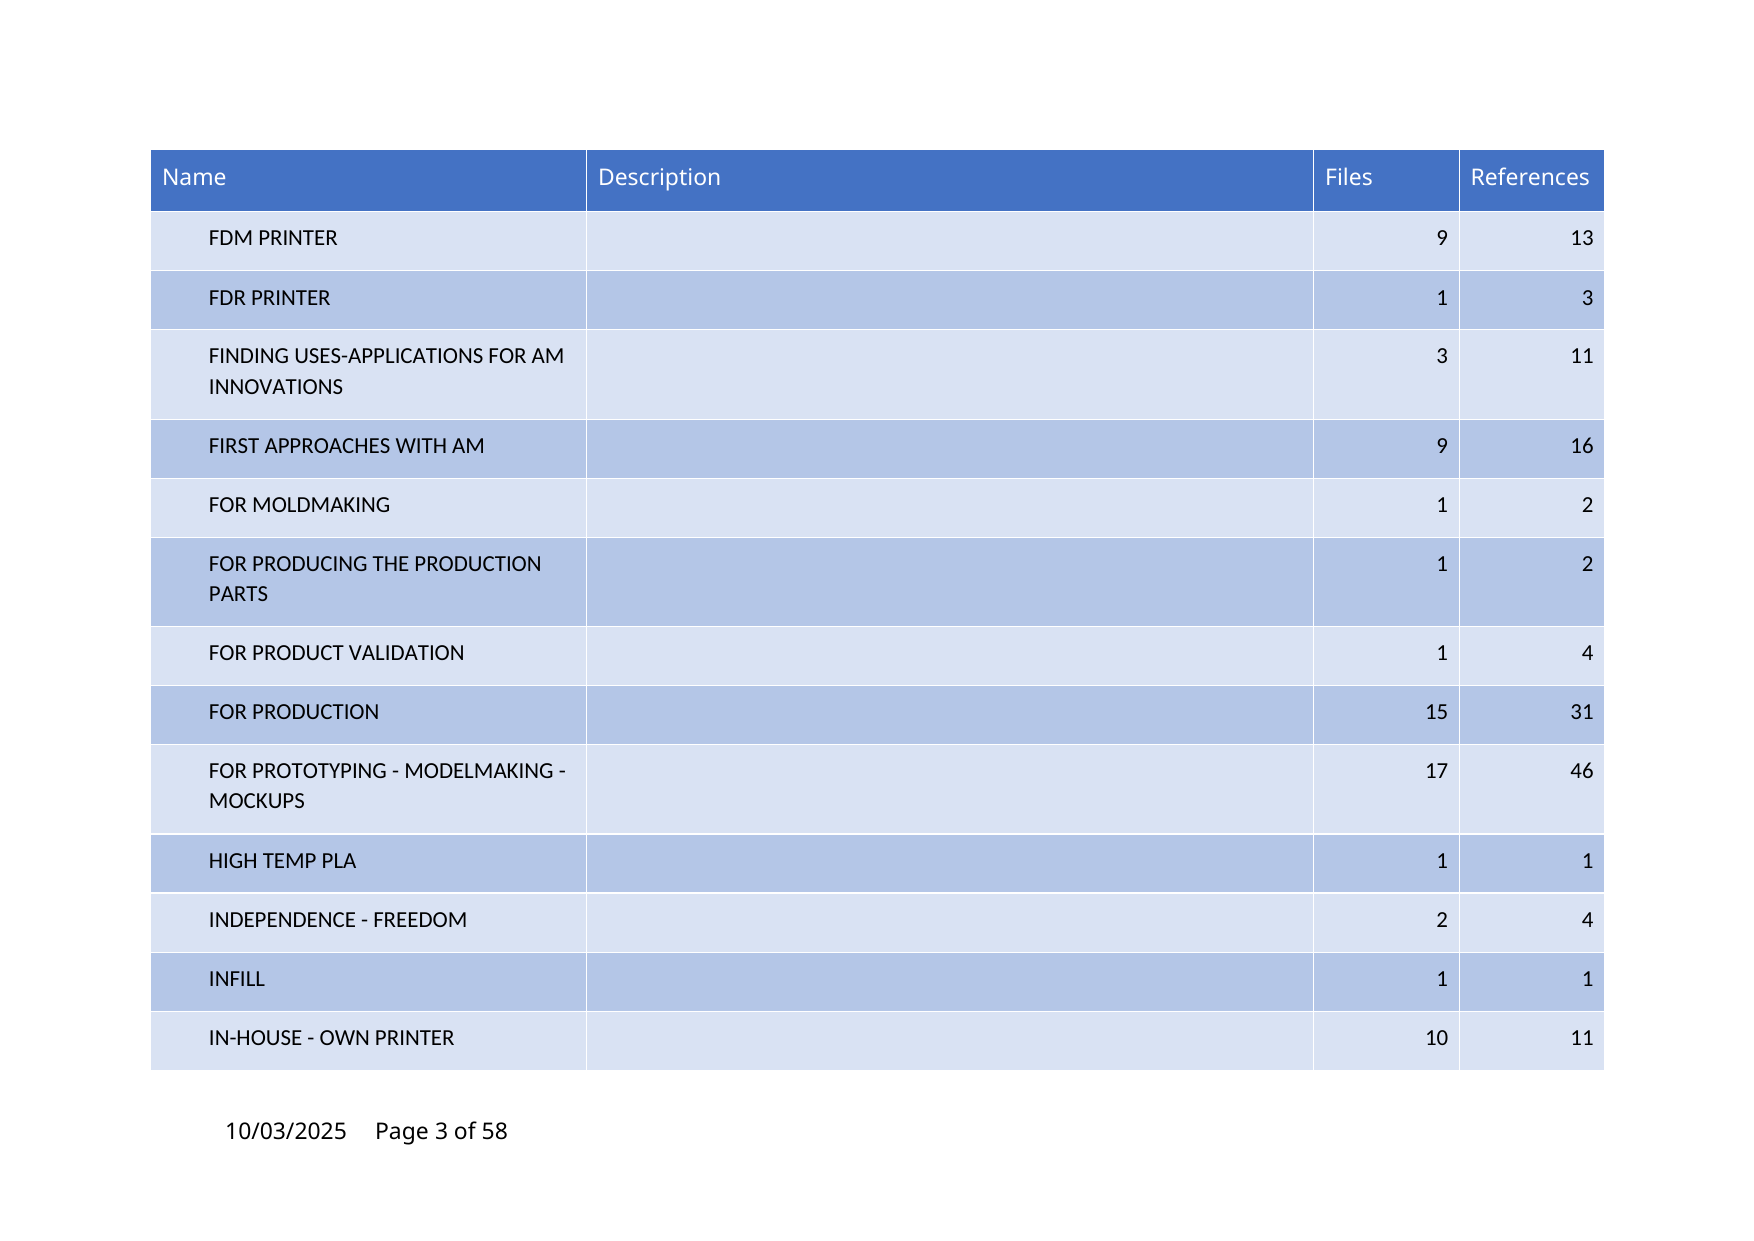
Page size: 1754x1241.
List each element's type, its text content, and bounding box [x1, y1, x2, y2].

table_cell [587, 953, 1313, 1011]
table_cell 3 [1460, 271, 1604, 329]
table_cell INDEPENDENCE - FREEDOM [151, 894, 586, 952]
table_cell 1 [1314, 479, 1459, 537]
table_cell 11 [1460, 330, 1604, 419]
table_header Description [587, 150, 1313, 211]
table_cell [587, 271, 1313, 329]
table_cell 1 [1314, 627, 1459, 685]
table_cell 1 [1460, 835, 1604, 892]
table_cell [587, 686, 1313, 744]
table_cell INFILL [151, 953, 586, 1011]
table_cell 16 [1460, 420, 1604, 478]
table_cell 1 [1314, 271, 1459, 329]
table_cell [587, 835, 1313, 892]
table_cell 4 [1460, 894, 1604, 952]
table_cell [587, 894, 1313, 952]
table_cell 2 [1460, 479, 1604, 537]
table_cell FOR PRODUCTION [151, 686, 586, 744]
table_cell HIGH TEMP PLA [151, 835, 586, 892]
table_cell [587, 420, 1313, 478]
table_cell 2 [1460, 538, 1604, 626]
table_cell FOR MOLDMAKING [151, 479, 586, 537]
table_cell 9 [1314, 420, 1459, 478]
table_cell 1 [1314, 953, 1459, 1011]
table_cell 1 [1460, 953, 1604, 1011]
table_cell FIRST APPROACHES WITH AM [151, 420, 586, 478]
table_cell 1 [1314, 538, 1459, 626]
table_cell 4 [1460, 627, 1604, 685]
table_cell [587, 538, 1313, 626]
table_cell [587, 479, 1313, 537]
table_cell 46 [1460, 745, 1604, 833]
table_cell 17 [1314, 745, 1459, 833]
table_cell 13 [1460, 212, 1604, 270]
table_header Name [151, 150, 586, 211]
table_cell 2 [1314, 894, 1459, 952]
table_cell 10 [1314, 1012, 1459, 1070]
table_cell 31 [1460, 686, 1604, 744]
table_header Files [1314, 150, 1459, 211]
table_cell [587, 745, 1313, 833]
table_cell FDR PRINTER [151, 271, 586, 329]
table_cell FINDING USES-APPLICATIONS FOR AM INNOVATIONS [151, 330, 586, 419]
table_header References [1460, 150, 1604, 211]
table_cell [587, 627, 1313, 685]
table_cell 3 [1314, 330, 1459, 419]
table_cell 11 [1460, 1012, 1604, 1070]
table_cell FOR PRODUCT VALIDATION [151, 627, 586, 685]
table_cell [587, 212, 1313, 270]
table_cell 1 [1314, 835, 1459, 892]
table_cell [587, 330, 1313, 419]
table_cell [587, 1012, 1313, 1070]
table_cell FDM PRINTER [151, 212, 586, 270]
table_cell IN-HOUSE - OWN PRINTER [151, 1012, 586, 1070]
table_cell 9 [1314, 212, 1459, 270]
table_cell FOR PROTOTYPING - MODELMAKING - MOCKUPS [151, 745, 586, 833]
table_cell FOR PRODUCING THE PRODUCTION PARTS [151, 538, 586, 626]
table_cell 15 [1314, 686, 1459, 744]
